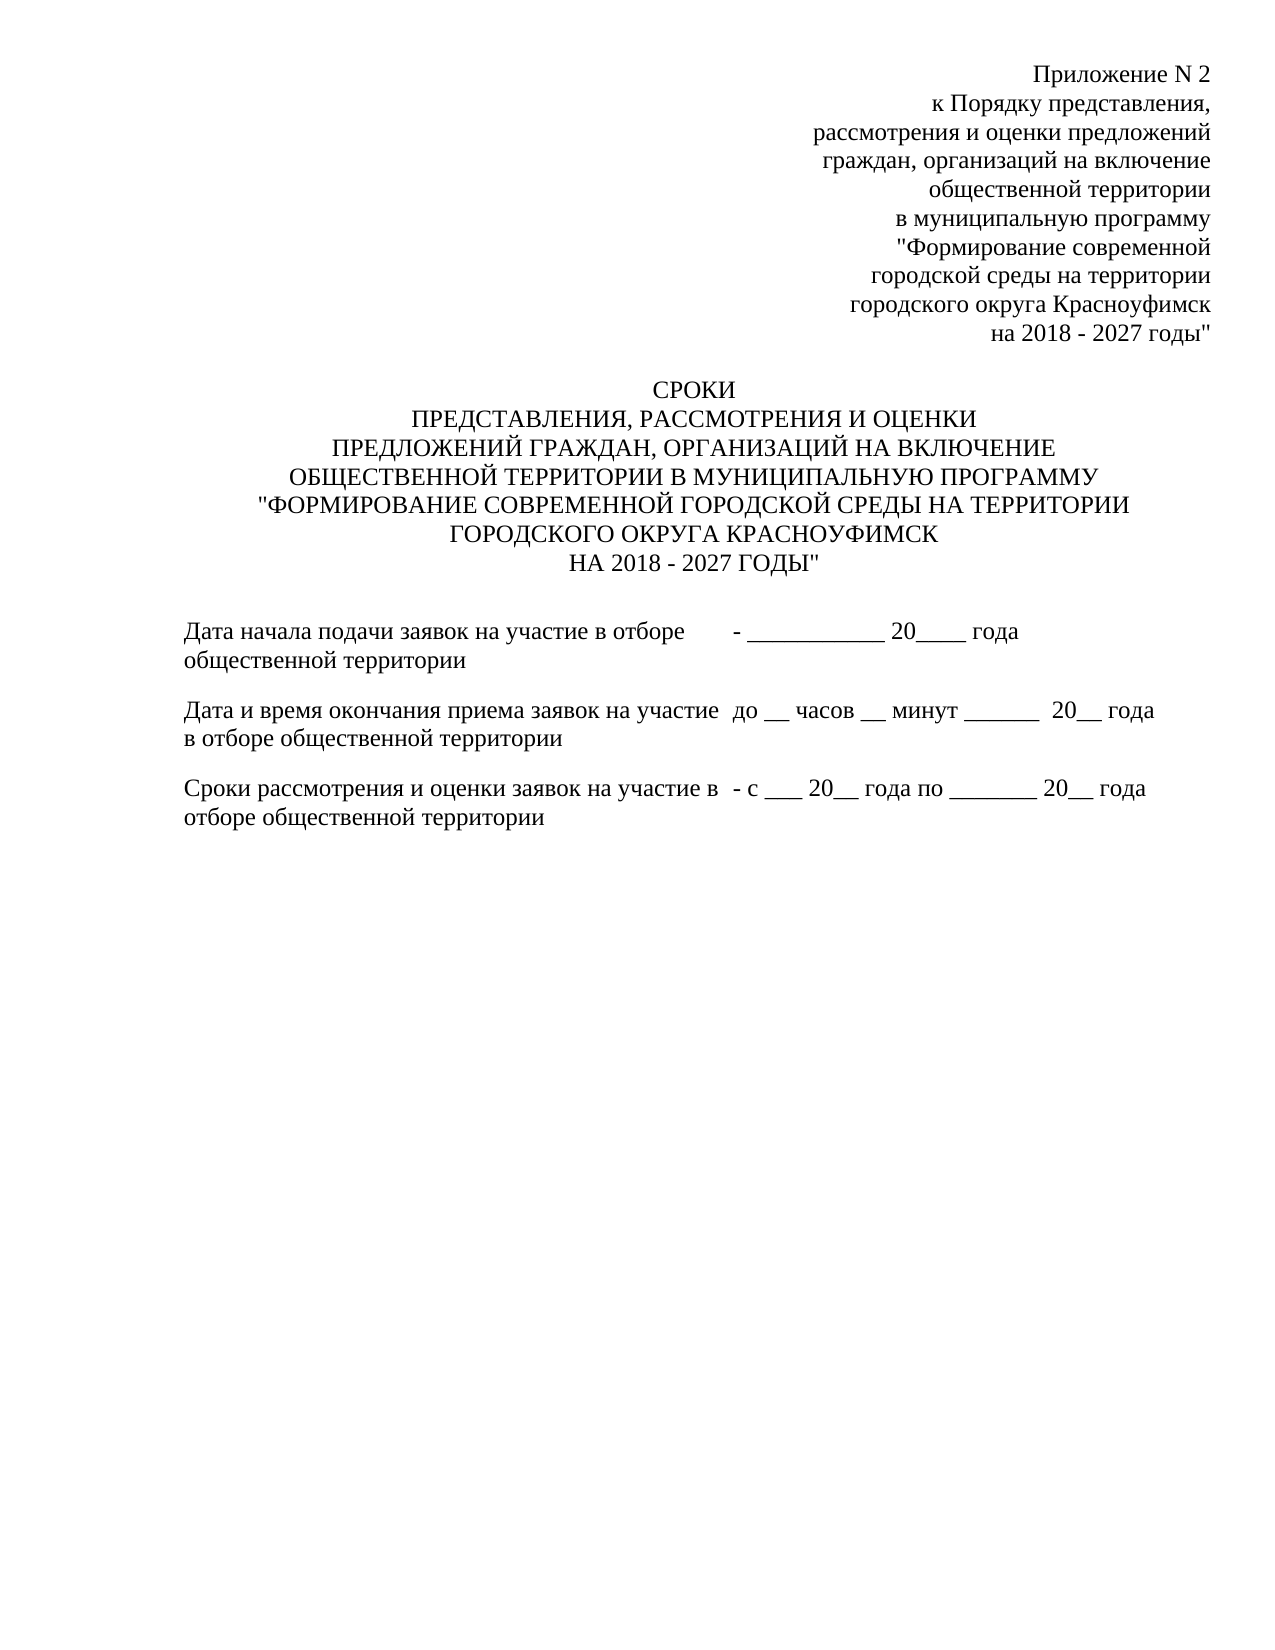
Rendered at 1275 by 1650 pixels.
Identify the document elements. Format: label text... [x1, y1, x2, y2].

text ПРЕДСТАВЛЕНИЯ, РАССМОТРЕНИЯ И ОЦЕНКИ [177, 404, 1211, 433]
table_header - ___________ 20____ года [726, 605, 1188, 684]
text ГОРОДСКОГО ОКРУГА КРАСНОУФИМСК [177, 519, 1211, 548]
text городской среды на территории [177, 260, 1211, 289]
text Приложение N 2 [177, 59, 1211, 88]
table_cell Дата и время окончания приема заявок на участие в отборе общественной территории [177, 684, 726, 763]
text в муниципальную программу [177, 203, 1211, 232]
text общественной территории [177, 174, 1211, 203]
text НА 2018 - 2027 ГОДЫ" [177, 548, 1211, 577]
text на 2018 - 2027 годы" [177, 318, 1211, 347]
text к Порядку представления, [177, 88, 1211, 117]
text ПРЕДЛОЖЕНИЙ ГРАЖДАН, ОРГАНИЗАЦИЙ НА ВКЛЮЧЕНИЕ [177, 433, 1211, 462]
table_header Дата начала подачи заявок на участие в отборе общественной территории [177, 605, 726, 684]
text ОБЩЕСТВЕННОЙ ТЕРРИТОРИИ В МУНИЦИПАЛЬНУЮ ПРОГРАММУ [177, 462, 1211, 490]
text рассмотрения и оценки предложений [177, 117, 1211, 145]
text граждан, организаций на включение [177, 145, 1211, 174]
text "ФОРМИРОВАНИЕ СОВРЕМЕННОЙ ГОРОДСКОЙ СРЕДЫ НА ТЕРРИТОРИИ [177, 490, 1211, 519]
text городского округа Красноуфимск [177, 289, 1211, 318]
table_cell Сроки рассмотрения и оценки заявок на участие в отборе общественной территории [177, 763, 726, 842]
text СРОКИ [177, 375, 1211, 404]
table_cell до __ часов __ минут ______ 20__ года [726, 684, 1188, 763]
text "Формирование современной [177, 232, 1211, 260]
table_cell - с ___ 20__ года по _______ 20__ года [726, 763, 1188, 842]
